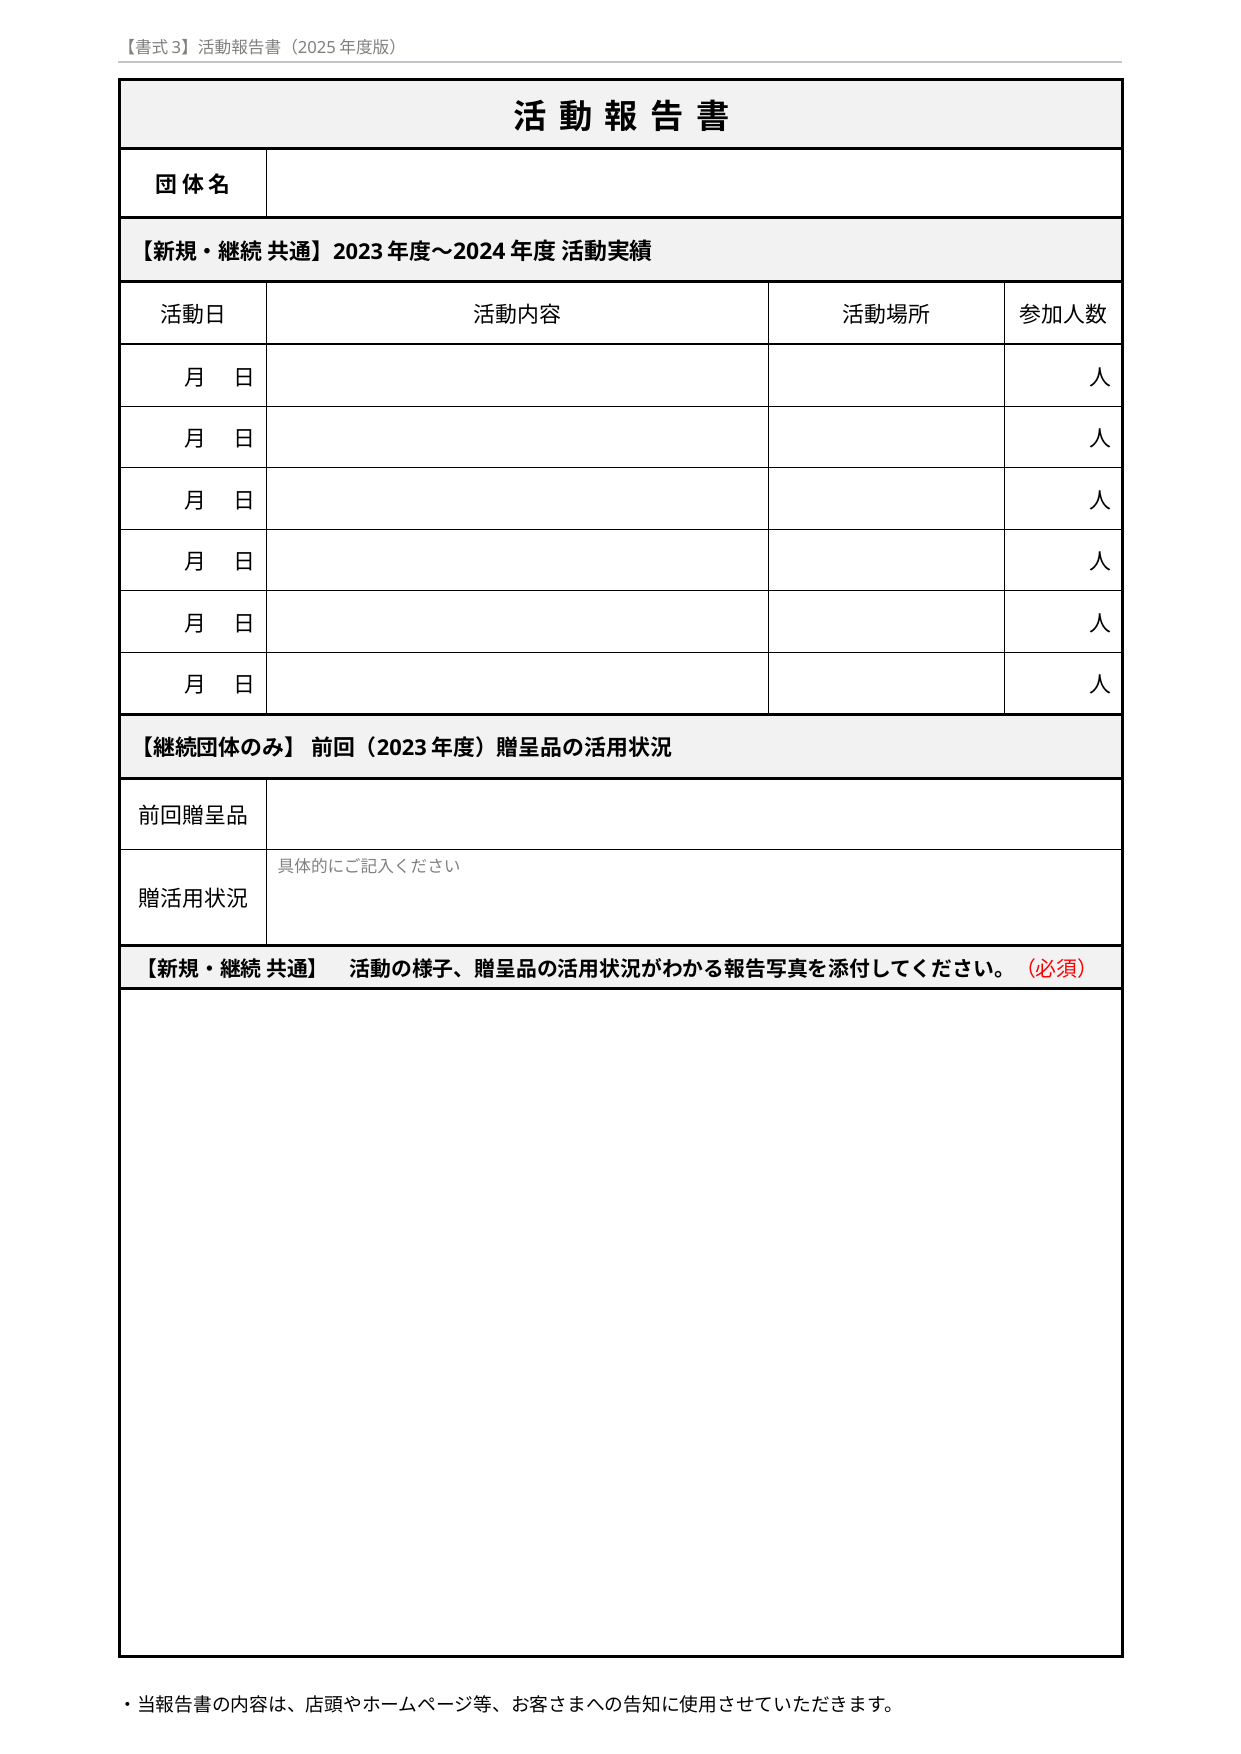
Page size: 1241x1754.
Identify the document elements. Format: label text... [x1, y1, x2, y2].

table_cell [769, 345, 1004, 406]
table_cell 贈活用状況 [121, 850, 266, 943]
table_cell 人 [1005, 468, 1121, 529]
table_cell [267, 345, 768, 406]
table_cell [769, 468, 1004, 529]
table_header 活動報告書 [121, 81, 1121, 147]
table_cell 団 体 名 [121, 150, 266, 216]
table_cell 活動日 [121, 283, 266, 343]
table_cell 月 日 [121, 653, 266, 713]
table_cell 月 日 [121, 345, 266, 406]
table_cell 人 [1005, 653, 1121, 713]
table_cell [267, 407, 768, 467]
table_cell [267, 653, 768, 713]
table_cell 前回贈呈品 [121, 780, 266, 849]
table_cell 人 [1005, 345, 1121, 406]
table_cell 【新規・継続 共通】 活動の様子、贈呈品の活用状況がわかる報告写真を添付してください。（必須） [121, 947, 1121, 987]
table_cell [267, 780, 1121, 849]
text 【書式3】活動報告書（2025年度版） [118, 31, 1122, 61]
table_cell 人 [1005, 407, 1121, 467]
table_cell 月 日 [121, 591, 266, 652]
table_cell [267, 150, 1121, 216]
table_cell [267, 530, 768, 590]
table_cell 人 [1005, 530, 1121, 590]
table_cell [267, 591, 768, 652]
table_cell 【継続団体のみ】 前回（2023年度）贈呈品の活用状況 [121, 716, 1121, 777]
table_cell [769, 591, 1004, 652]
table_cell 参加人数 [1005, 283, 1121, 343]
table_cell [769, 530, 1004, 590]
table_cell [769, 407, 1004, 467]
table_cell [121, 990, 1121, 1655]
table_cell [769, 653, 1004, 713]
table_cell 具体的にご記入ください [267, 850, 1121, 943]
table_cell [267, 468, 768, 529]
table_cell 月 日 [121, 530, 266, 590]
text ・当報告書の内容は、店頭やホームページ等、お客さまへの告知に使用させていただきます。 [118, 1688, 1122, 1718]
table_cell 月 日 [121, 468, 266, 529]
table_cell 活動場所 [769, 283, 1004, 343]
table_cell 活動内容 [267, 283, 768, 343]
table_cell 【新規・継続 共通】2023年度～2024年度 活動実績 [121, 219, 1121, 280]
table_cell 人 [1005, 591, 1121, 652]
table_cell 月 日 [121, 407, 266, 467]
